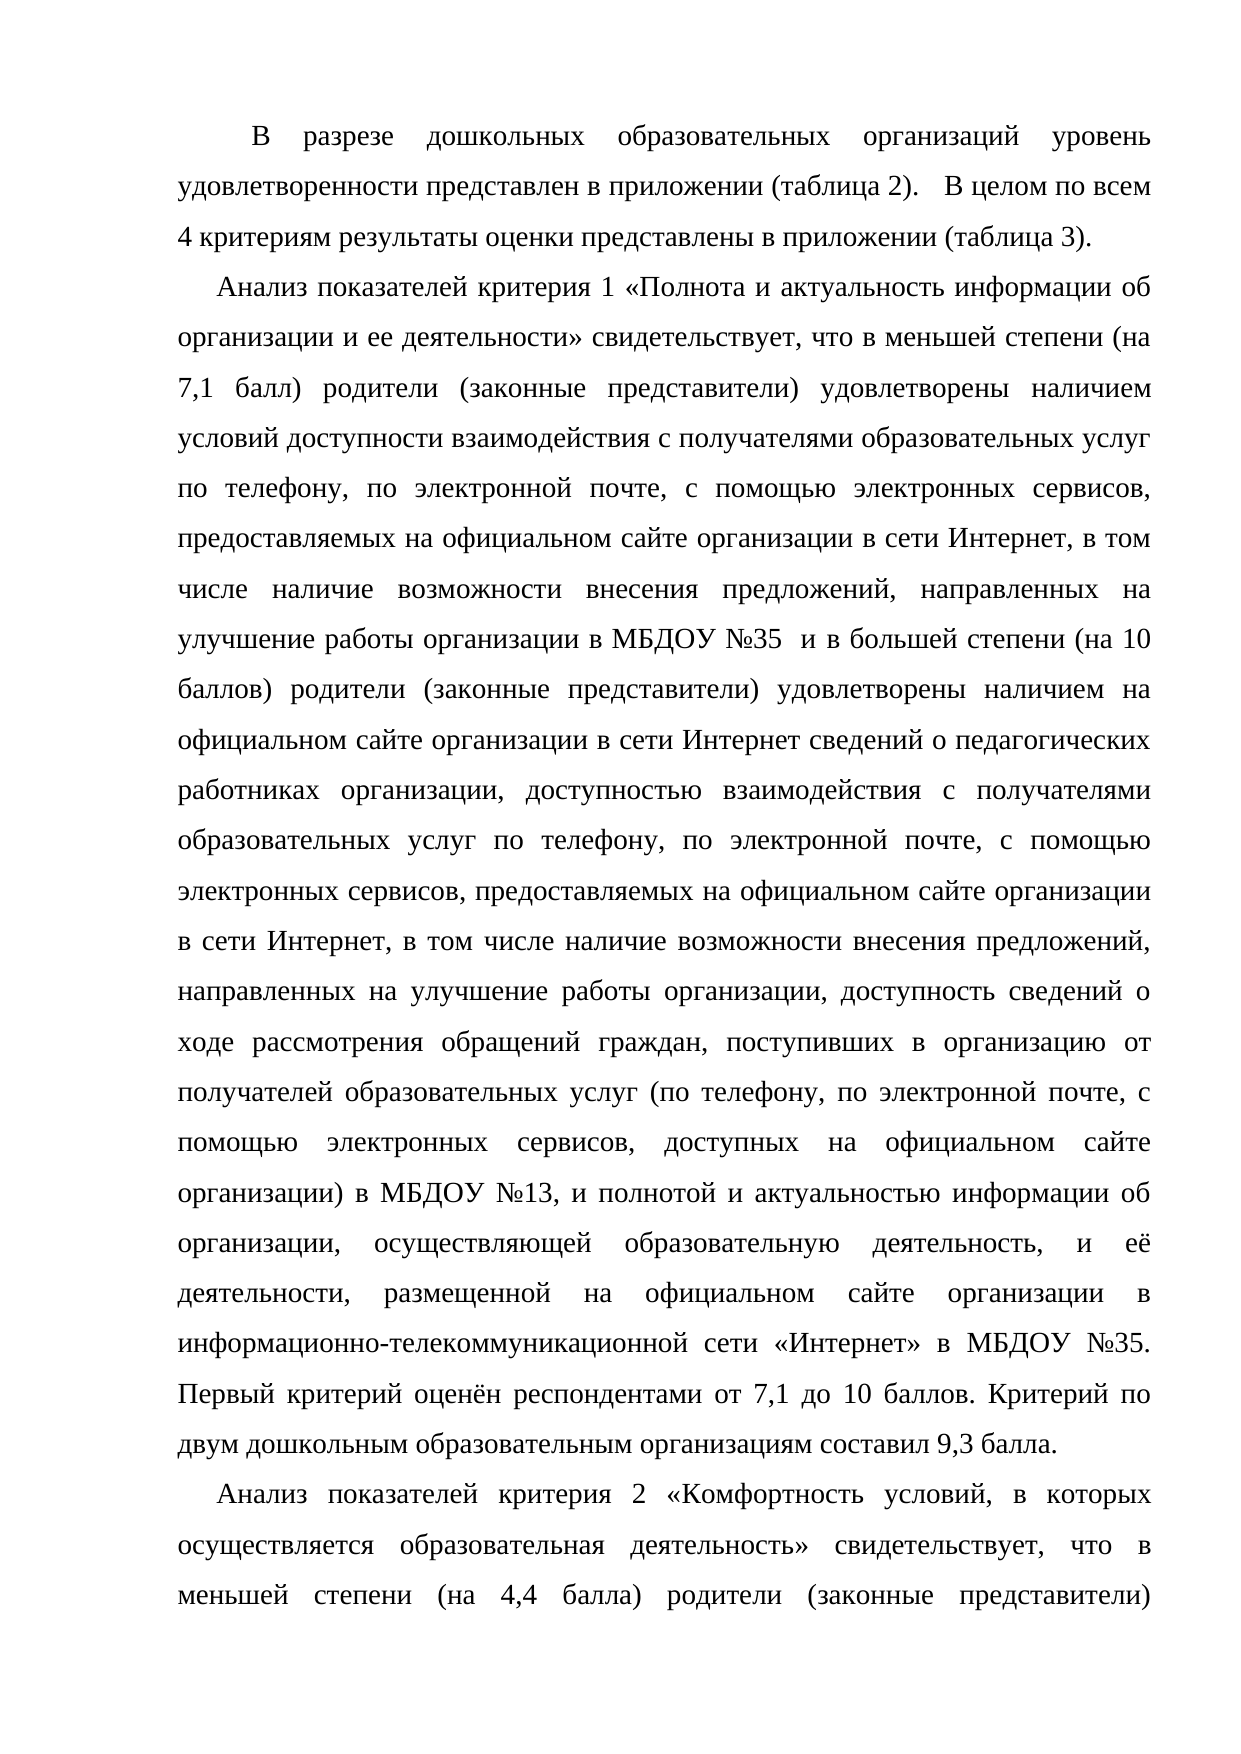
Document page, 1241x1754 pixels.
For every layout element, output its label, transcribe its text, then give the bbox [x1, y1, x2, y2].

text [177, 1477, 1152, 1611]
text В разрезе дошкольных образовательных организаций уровень удовлетворенности представлен в приложении (таблица 2). В целом по всем 4 критериям результаты оценки представлены в приложении (таблица 3). [177, 118, 1152, 252]
text Анализ показателей критерия 1 «Полнота и актуальность информации об организации и ее деятельности» свидетельствует, что в меньшей степени (на 7,1 балл) родители (законные представители) удовлетворены наличием условий доступности взаимодействия с получателями образовательных услуг по телефону, по электронной почте, с помощью электронных сервисов, предоставляемых на официальном сайте организации в сети Интернет, в том числе наличие возможности внесения предложений, направленных на улучшение работы организации в МБДОУ №35 и в большей степени (на 10 баллов) родители (законные представители) удовлетворены наличием на официальном сайте организации в сети Интернет сведений о педагогических работниках организации, доступностью взаимодействия с получателями образовательных услуг по телефону, по электронной почте, с помощью электронных сервисов, предоставляемых на официальном сайте организации в сети Интернет, в том числе наличие возможности внесения предложений, направленных на улучшение работы организации, доступность сведений о ходе рассмотрения обращений граждан, поступивших в организацию от получателей образовательных услуг (по телефону, по электронной почте, с помощью электронных сервисов, доступных на официальном сайте организации) в МБДОУ №13, и полнотой и актуальностью информации об организации, осуществляющей образовательную деятельность, и её деятельности, размещенной на официальном сайте организации в информационно-телекоммуникационной сети «Интернет» в МБДОУ №35. Первый критерий оценён респондентами от 7,1 до 10 баллов. Критерий по двум дошкольным образовательным организациям составил 9,3 балла. [177, 269, 1152, 1460]
